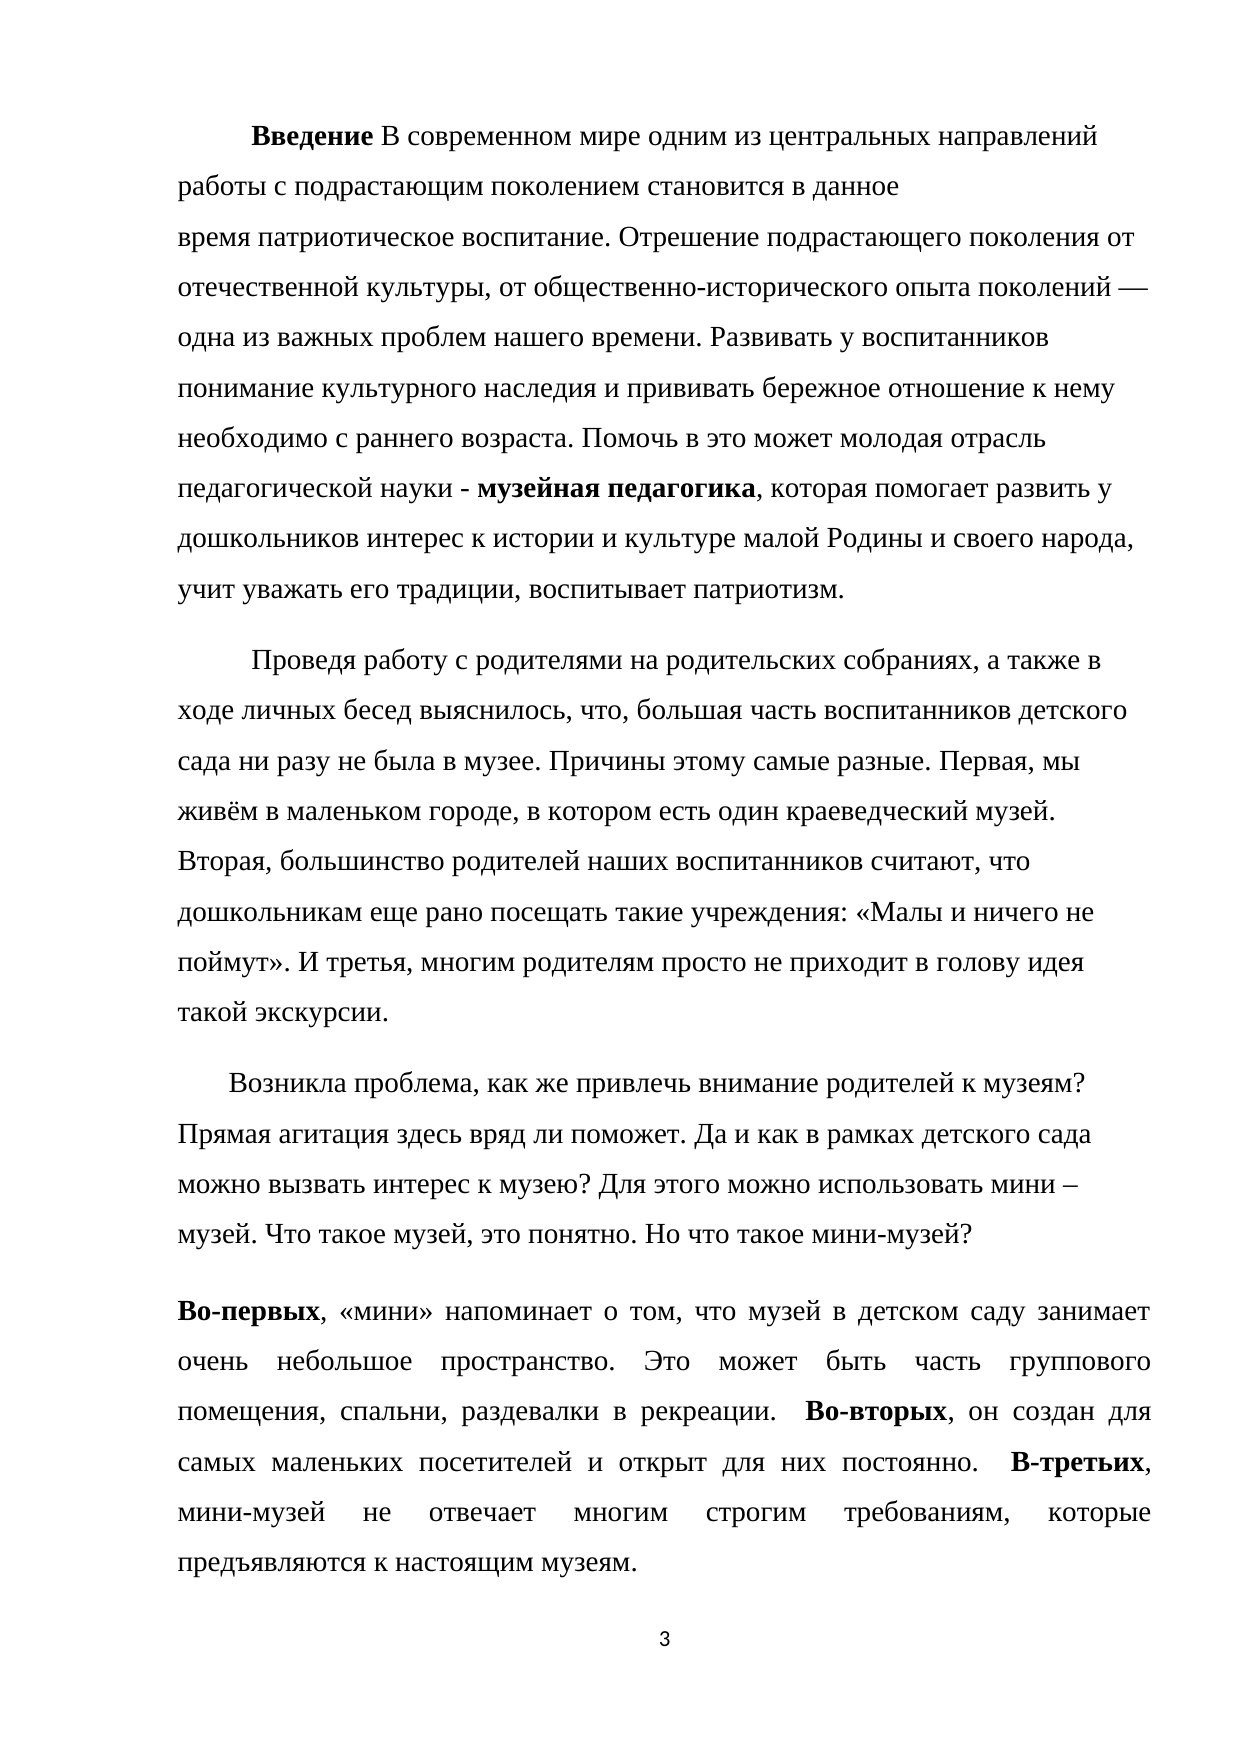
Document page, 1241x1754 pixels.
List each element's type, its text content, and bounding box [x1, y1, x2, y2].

text Возникла проблема, как же привлечь внимание родителей к музеям? Прямая агитация здесь вряд ли поможет. Да и как в рамках детского сада можно вызвать интерес к музею? Для этого можно использовать мини – музей. Что такое музей, это понятно. Но что такое мини-музей? [177, 1065, 1152, 1250]
text Проведя работу с родителями на родительских собраниях, а также в ходе личных бесед выяснилось, что, большая часть воспитанников детского сада ни разу не была в музее. Причины этому самые разные. Первая, мы живём в маленьком городе, в котором есть один краеведческий музей. Вторая, большинство родителей наших воспитанников считают, что дошкольникам еще рано посещать такие учреждения: «Малы и ничего не поймут». И третья, многим родителям просто не приходит в голову идея такой экскурсии. [177, 642, 1152, 1028]
text Введение В современном мире одним из центральных направлений работы с подрастающим поколением становится в данное время патриотическое воспитание. Отрешение подрастающего поколения от отечественной культуры, от общественно-исторического опыта поколений — одна из важных проблем нашего времени. Развивать у воспитанников понимание культурного наследия и прививать бережное отношение к нему необходимо с раннего возраста. Помочь в это может молодая отрасль педагогической науки - музейная педагогика, которая помогает развить у дошкольников интерес к истории и культуре малой Родины и своего народа, учит уважать его традиции, воспитывает патриотизм. [177, 118, 1152, 604]
text Во-первых, «мини» напоминает о том, что музей в детском саду занимает очень небольшое пространство. Это может быть часть группового помещения, спальни, раздевалки в рекреации. Во-вторых, он создан для самых маленьких посетителей и открыт для них постоянно. В-третьих, мини-музей не отвечает многим строгим требованиям, которые предъявляются к настоящим музеям. [177, 1293, 1152, 1578]
